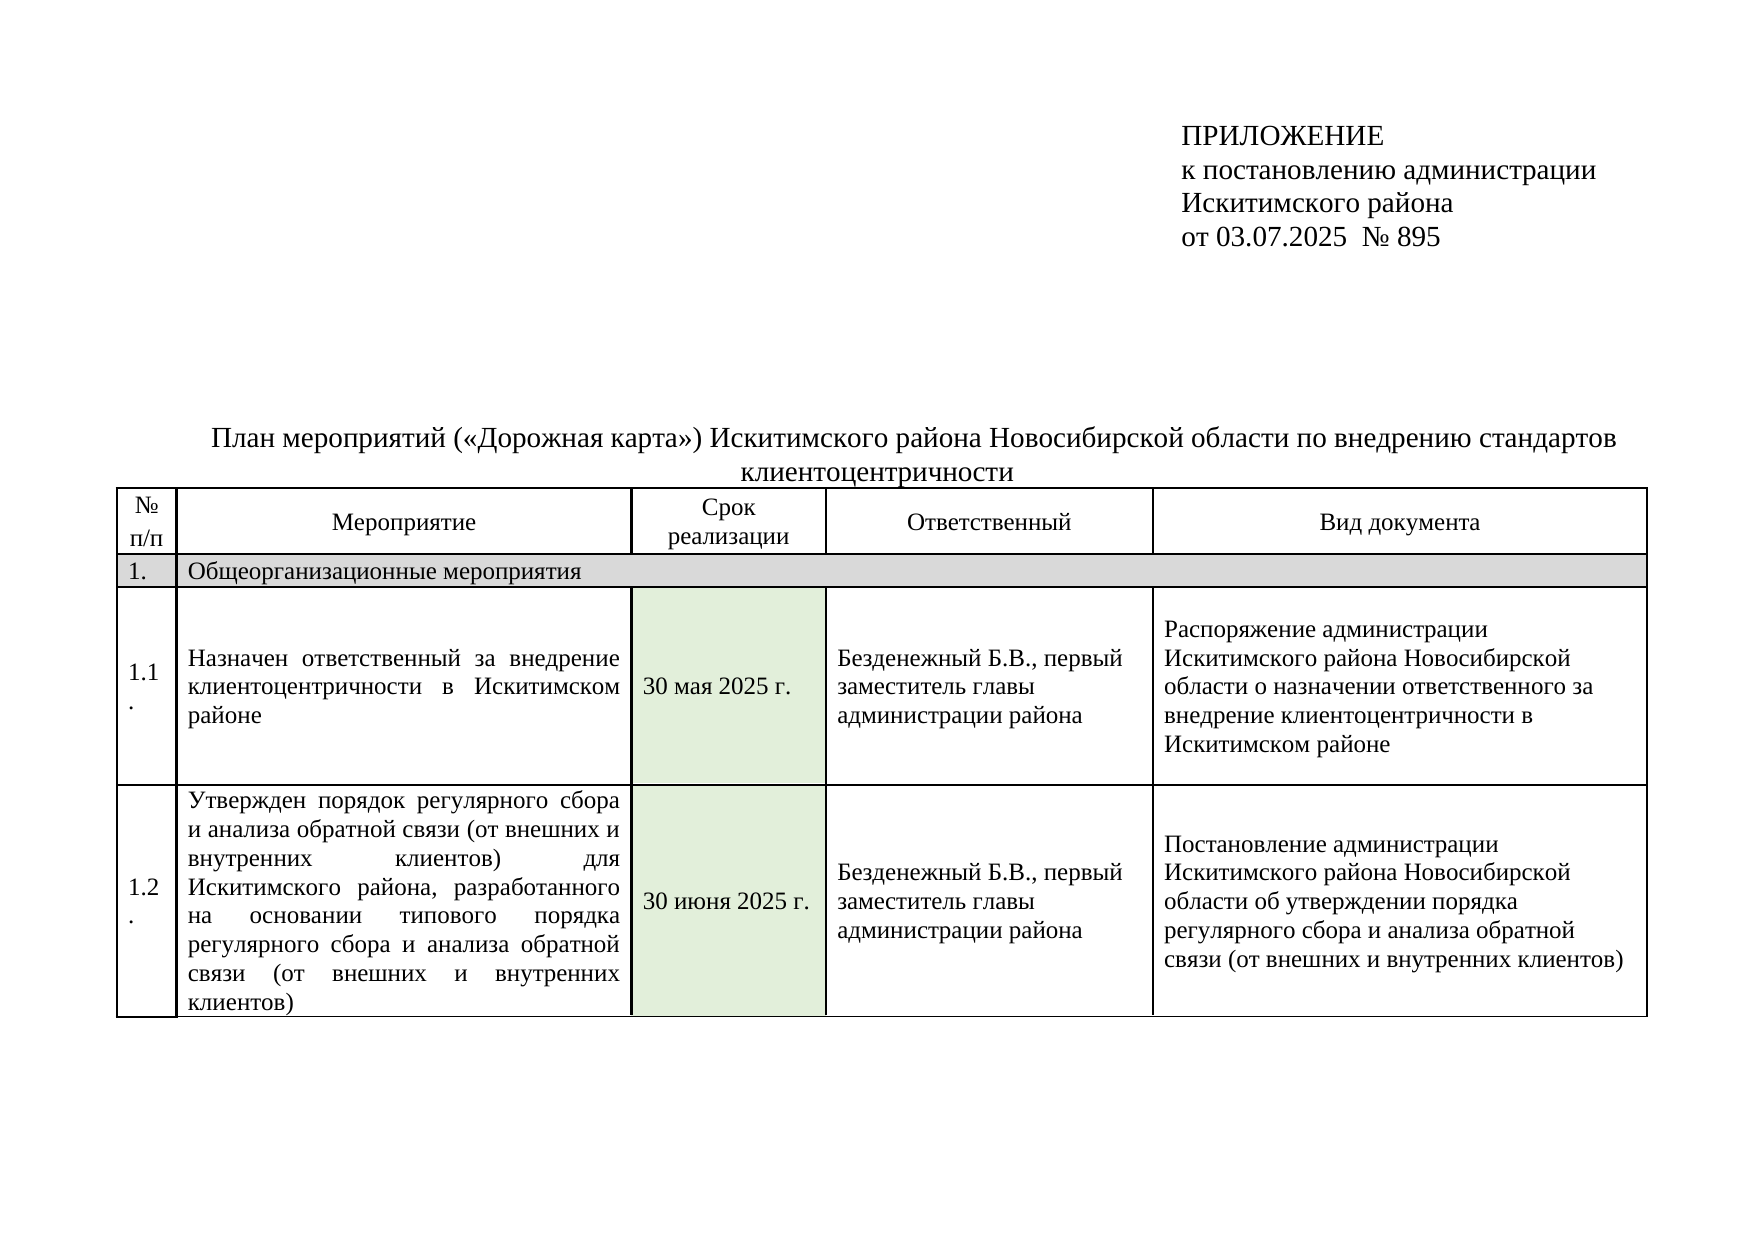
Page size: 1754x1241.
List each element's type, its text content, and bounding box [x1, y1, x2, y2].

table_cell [826, 786, 1153, 1016]
table_cell 1.2. [118, 786, 175, 1016]
text Искитимского района [1181, 185, 1636, 219]
table_cell 1. [118, 555, 175, 586]
table_cell [826, 555, 1153, 586]
text План мероприятий («Дорожная карта») Искитимского района Новосибирской области по внедрению стандартов клиентоцентричности [118, 420, 1636, 487]
table_cell 1.1. [118, 588, 175, 783]
text ПРИЛОЖЕНИЕ [1181, 118, 1636, 152]
table_cell Постановление администрации Искитимского района Новосибирской области об утверждении порядка регулярного сбора и анализа обратной связи (от внешних и внутренних клиентов) [1153, 786, 1646, 1016]
table_cell Распоряжение администрации Искитимского района Новосибирской области о назначении ответственного за внедрение клиентоцентричности в Искитимском районе [1154, 588, 1646, 783]
table_cell Общеорганизационные мероприятия [178, 555, 631, 586]
table_cell п/п [118, 520, 175, 553]
table_cell Назначен ответственный за внедрение клиентоцентричности в Искитимском районе [178, 588, 630, 783]
table_cell Безденежный Б.В., первый заместитель главы администрации района [827, 588, 1152, 783]
table_cell 30 июня 2025 г. [631, 786, 826, 1016]
text от 03.07.2025 № 895 [1181, 219, 1636, 252]
table_header Мероприятие [178, 489, 630, 553]
text к постановлению администрации [1181, 152, 1636, 185]
table_header Ответственный [827, 489, 1152, 553]
table_header Вид документа [1154, 489, 1646, 553]
table_cell Утвержден порядок регулярного сбора и анализа обратной связи (от внешних и внутренних клиентов) для Искитимского района, разработанного на основании типового порядка регулярного сбора и анализа обратной связи (от внешних и внутренних клиентов) [178, 786, 631, 1016]
table_cell [631, 555, 826, 586]
table_header Срок реализации [633, 489, 825, 553]
table_cell 30 мая 2025 г. [633, 588, 825, 783]
table_cell [1153, 555, 1646, 586]
table_header № [118, 489, 175, 520]
